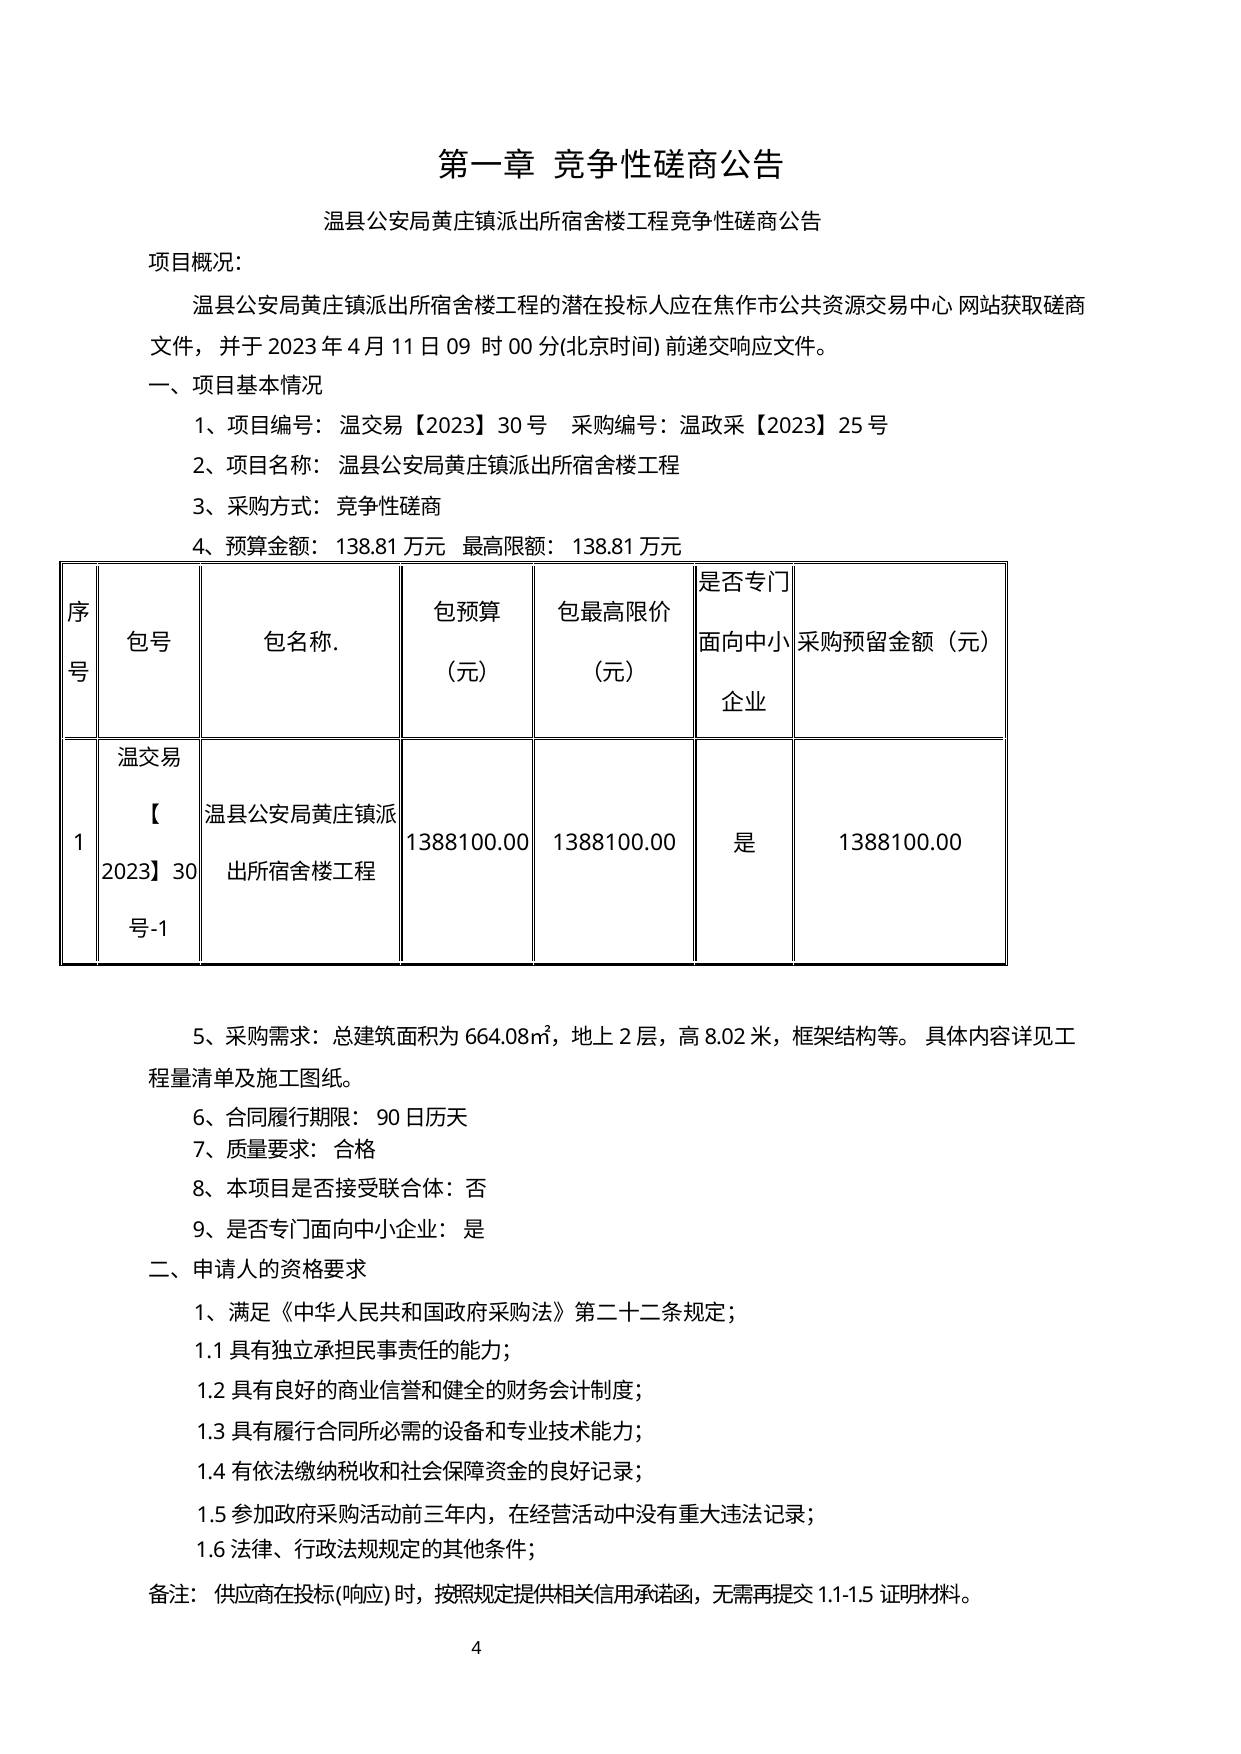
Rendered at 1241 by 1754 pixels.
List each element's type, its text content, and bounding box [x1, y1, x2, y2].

text 1、项目编号： 温交易【2023】30号 采购编号：温政采【2023】25号 [194, 411, 1094, 439]
table_cell 1 [61, 737, 98, 963]
table_cell 1388100.00 [794, 737, 1006, 963]
text 8、本项目是否接受联合体：否 [192, 1174, 1094, 1203]
text 3、采购方式： 竞争性磋商 [192, 491, 1094, 520]
text 二、申请人的资格要求 [149, 1254, 1094, 1283]
text 9、是否专门面向中小企业： 是 [192, 1214, 1094, 1243]
text 2、项目名称： 温县公安局黄庄镇派出所宿舍楼工程 [192, 451, 1094, 480]
text 1.4 有依法缴纳税收和社会保障资金的良好记录； [196, 1457, 1094, 1485]
text 第一章 竞争性磋商公告 [437, 142, 1094, 186]
text 1、满足《中华人民共和国政府采购法》第二十二条规定； [194, 1295, 1094, 1327]
table_header 序号 [63, 564, 98, 737]
text 项目概况： [149, 247, 1094, 276]
table_header 是否专门面向中小企业 [695, 564, 794, 737]
text 1.1 具有独立承担民事责任的能力； [194, 1335, 1094, 1364]
text 备注： 供应商在投标(响应) 时，按照规定提供相关信用承诺函，无需再提交 1.1-1.5 证明材料。 [148, 1579, 1094, 1608]
table_cell 1388100.00 [401, 740, 533, 963]
table_header 包最高限价（元） [534, 562, 695, 737]
table_cell 是 [695, 740, 794, 963]
text 一、项目基本情况 [149, 371, 1094, 399]
text 温县公安局黄庄镇派出所宿舍楼工程的潜在投标人应在焦作市公共资源交易中心 网站获取磋商文件， 并于 2023年4月11日 09 时 00 分(北京时间) 前递交响应文件。 [150, 288, 1093, 361]
table_header 包号 [98, 564, 201, 737]
text 1.2 具有良好的商业信誉和健全的财务会计制度； [196, 1376, 1094, 1404]
text 7、质量要求： 合格 [193, 1134, 1094, 1164]
text 4、预算金额： 138.81万元 最高限额： 138.81万元 [192, 532, 1094, 561]
table_cell 温交易【2023】30号-1 [98, 740, 201, 963]
text 5、采购需求：总建筑面积为664.08㎡，地上2层，高8.02米，框架结构等。 具体内容详见工程量清单及施工图纸。 [148, 1019, 1093, 1092]
text 1.3 具有履行合同所必需的设备和专业技术能力； [196, 1416, 1094, 1445]
text 6、合同履行期限： 90日历天 [192, 1102, 1094, 1131]
text 1.5 参加政府采购活动前三年内，在经营活动中没有重大违法记录； 1.6 法律、行政法规规定的其他条件； [195, 1497, 833, 1564]
table_header 包预算（元） [401, 564, 533, 737]
text 温县公安局黄庄镇派出所宿舍楼工程竞争性磋商公告 [323, 207, 1094, 235]
table_cell 1388100.00 [534, 737, 695, 963]
table_cell 温县公安局黄庄镇派出所宿舍楼工程 [201, 737, 401, 963]
table_header 采购预留金额（元） [794, 564, 1005, 737]
table_header 包名称. [201, 562, 401, 737]
